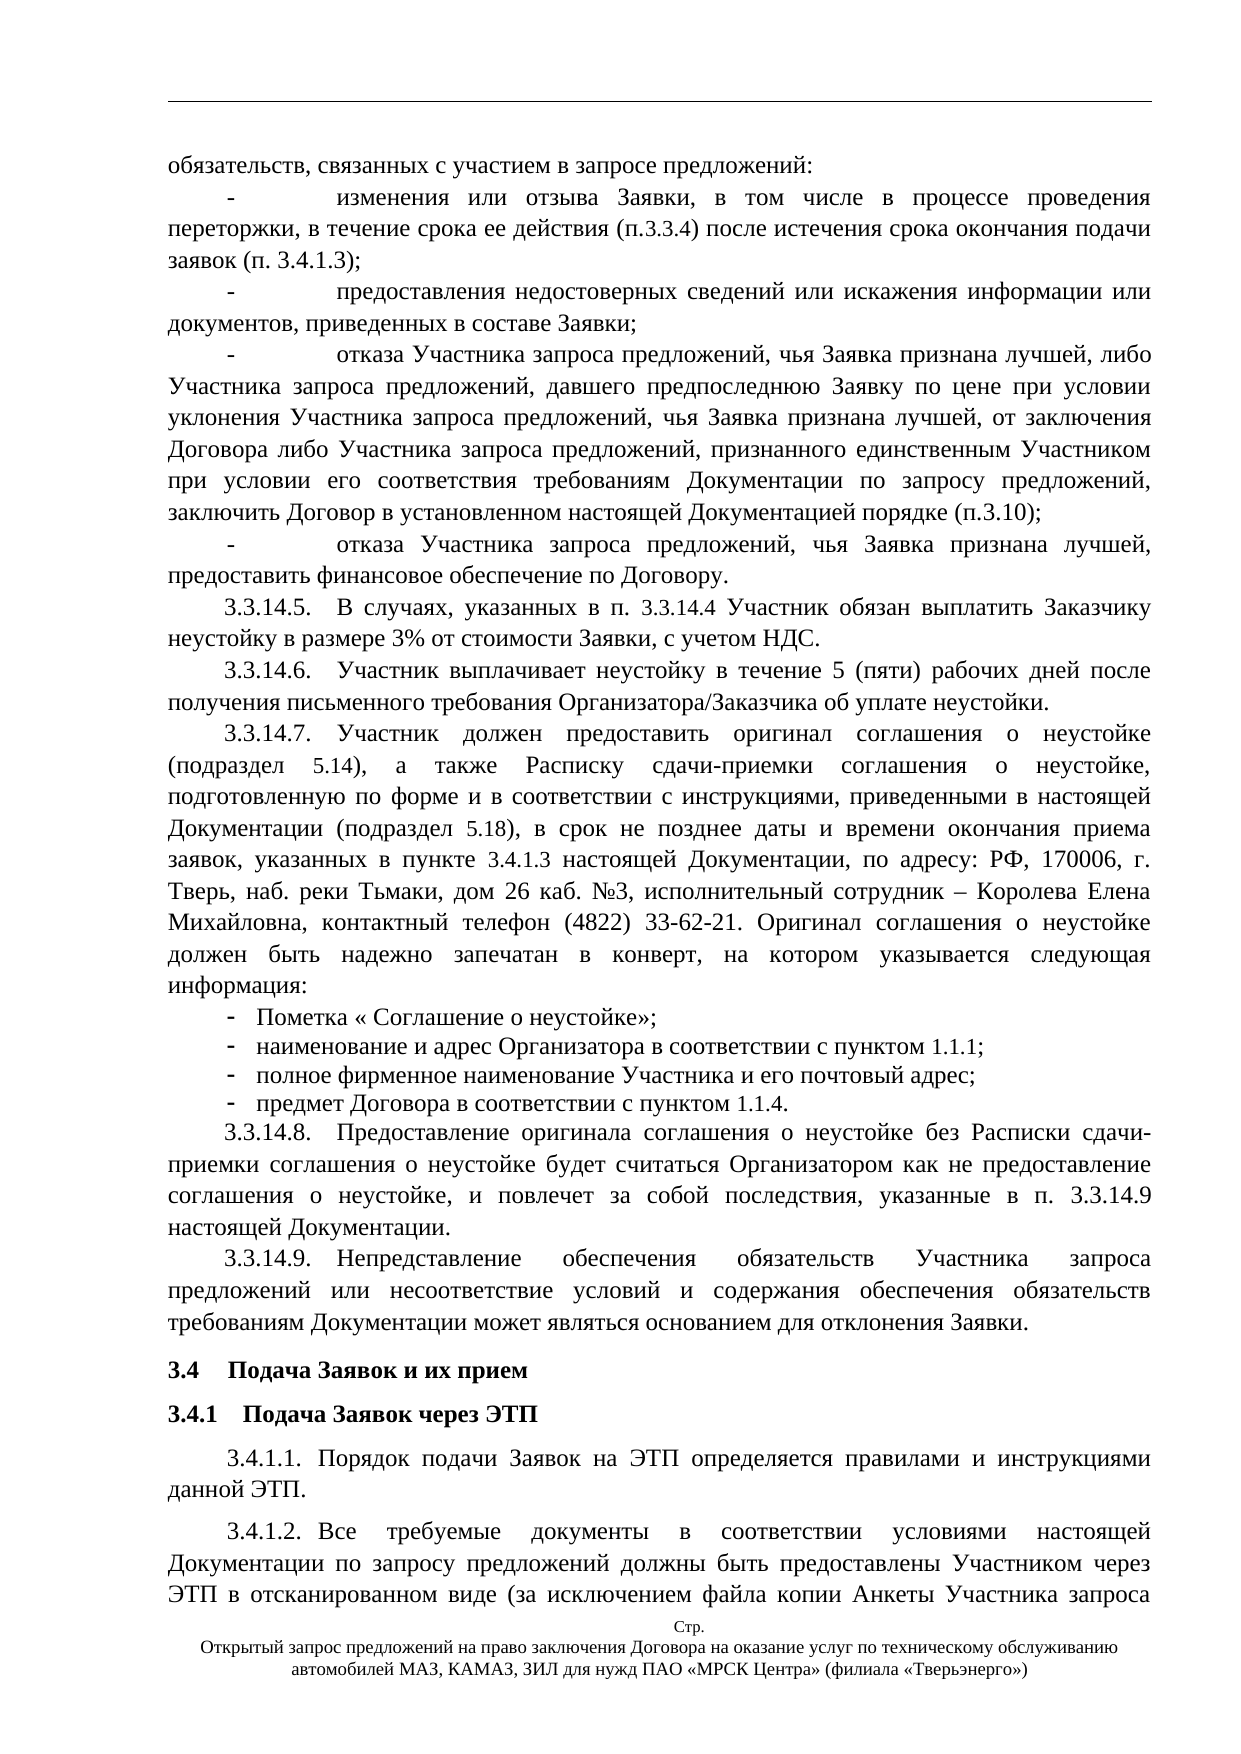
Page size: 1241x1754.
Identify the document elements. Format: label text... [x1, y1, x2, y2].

list наименование и адрес Организатора в соответствии с пунктом 1.1.1; [227, 1031, 1152, 1060]
list Непредставление обеспечения обязательств Участника запроса предложений или несоответствие условий и содержания обеспечения обязательств требованиям Документации может являться основанием для отклонения Заявки. [168, 1243, 1152, 1335]
list предоставления недостоверных сведений или искажения информации или документов, приведенных в составе Заявки; [168, 276, 1152, 337]
list отказа Участника запроса предложений, чья Заявка признана лучшей, либо Участника запроса предложений, давшего предпоследнюю Заявку по цене при условии уклонения Участника запроса предложений, чья Заявка признана лучшей, от заключения Договора либо Участника запроса предложений, признанного единственным Участником при условии его соответствия требованиям Документации по запросу предложений, заключить Договор в установленном настоящей Документацией порядке (п.3.10); [168, 339, 1152, 526]
list Участник должен предоставить оригинал соглашения о неустойке (подраздел 5.14), а также Расписку сдачи-приемки соглашения о неустойке, подготовленную по форме и в соответствии с инструкциями, приведенными в настоящей Документации (подраздел 5.18), в срок не позднее даты и времени окончания приема заявок, указанных в пункте 3.4.1.3 настоящей Документации, по адресу: РФ, 170006, г. Тверь, наб. реки Тьмаки, дом 26 каб. №3, исполнительный сотрудник – Королева Елена Михайловна, контактный телефон (4822) 33-62-21. Оригинал соглашения о неустойке должен быть надежно запечатан в конверт, на котором указывается следующая информация: [168, 718, 1152, 999]
list Порядок подачи Заявок на ЭТП определяется правилами и инструкциями данной ЭТП. [168, 1443, 1152, 1503]
list изменения или отзыва Заявки, в том числе в процессе проведения переторжки, в течение срока ее действия (п.3.3.4) после истечения срока окончания подачи заявок (п. 3.4.1.3); [168, 182, 1152, 273]
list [168, 150, 1152, 179]
list Пометка « Соглашение о неустойке»; [227, 1002, 1152, 1031]
list предмет Договора в соответствии с пунктом 1.1.4. [227, 1088, 1152, 1117]
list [168, 1516, 1152, 1608]
subtitle Подача Заявок через ЭТП [168, 1399, 1152, 1428]
list Предоставление оригинала соглашения о неустойке без Расписки сдачи-приемки соглашения о неустойке будет считаться Организатором как не предоставление соглашения о неустойке, и повлечет за собой последствия, указанные в п. 3.3.14.9 настоящей Документации. [168, 1117, 1152, 1241]
list отказа Участника запроса предложений, чья Заявка признана лучшей, предоставить финансовое обеспечение по Договору. [168, 529, 1152, 589]
list Участник выплачивает неустойку в течение 5 (пяти) рабочих дней после получения письменного требования Организатора/Заказчика об уплате неустойки. [168, 655, 1152, 715]
list В случаях, указанных в п. 3.3.14.4 Участник обязан выплатить Заказчику неустойку в размере 3% от стоимости Заявки, с учетом НДС. [168, 592, 1152, 652]
subtitle Подача Заявок и их прием [168, 1355, 1152, 1383]
list полное фирменное наименование Участника и его почтовый адрес; [227, 1060, 1152, 1088]
